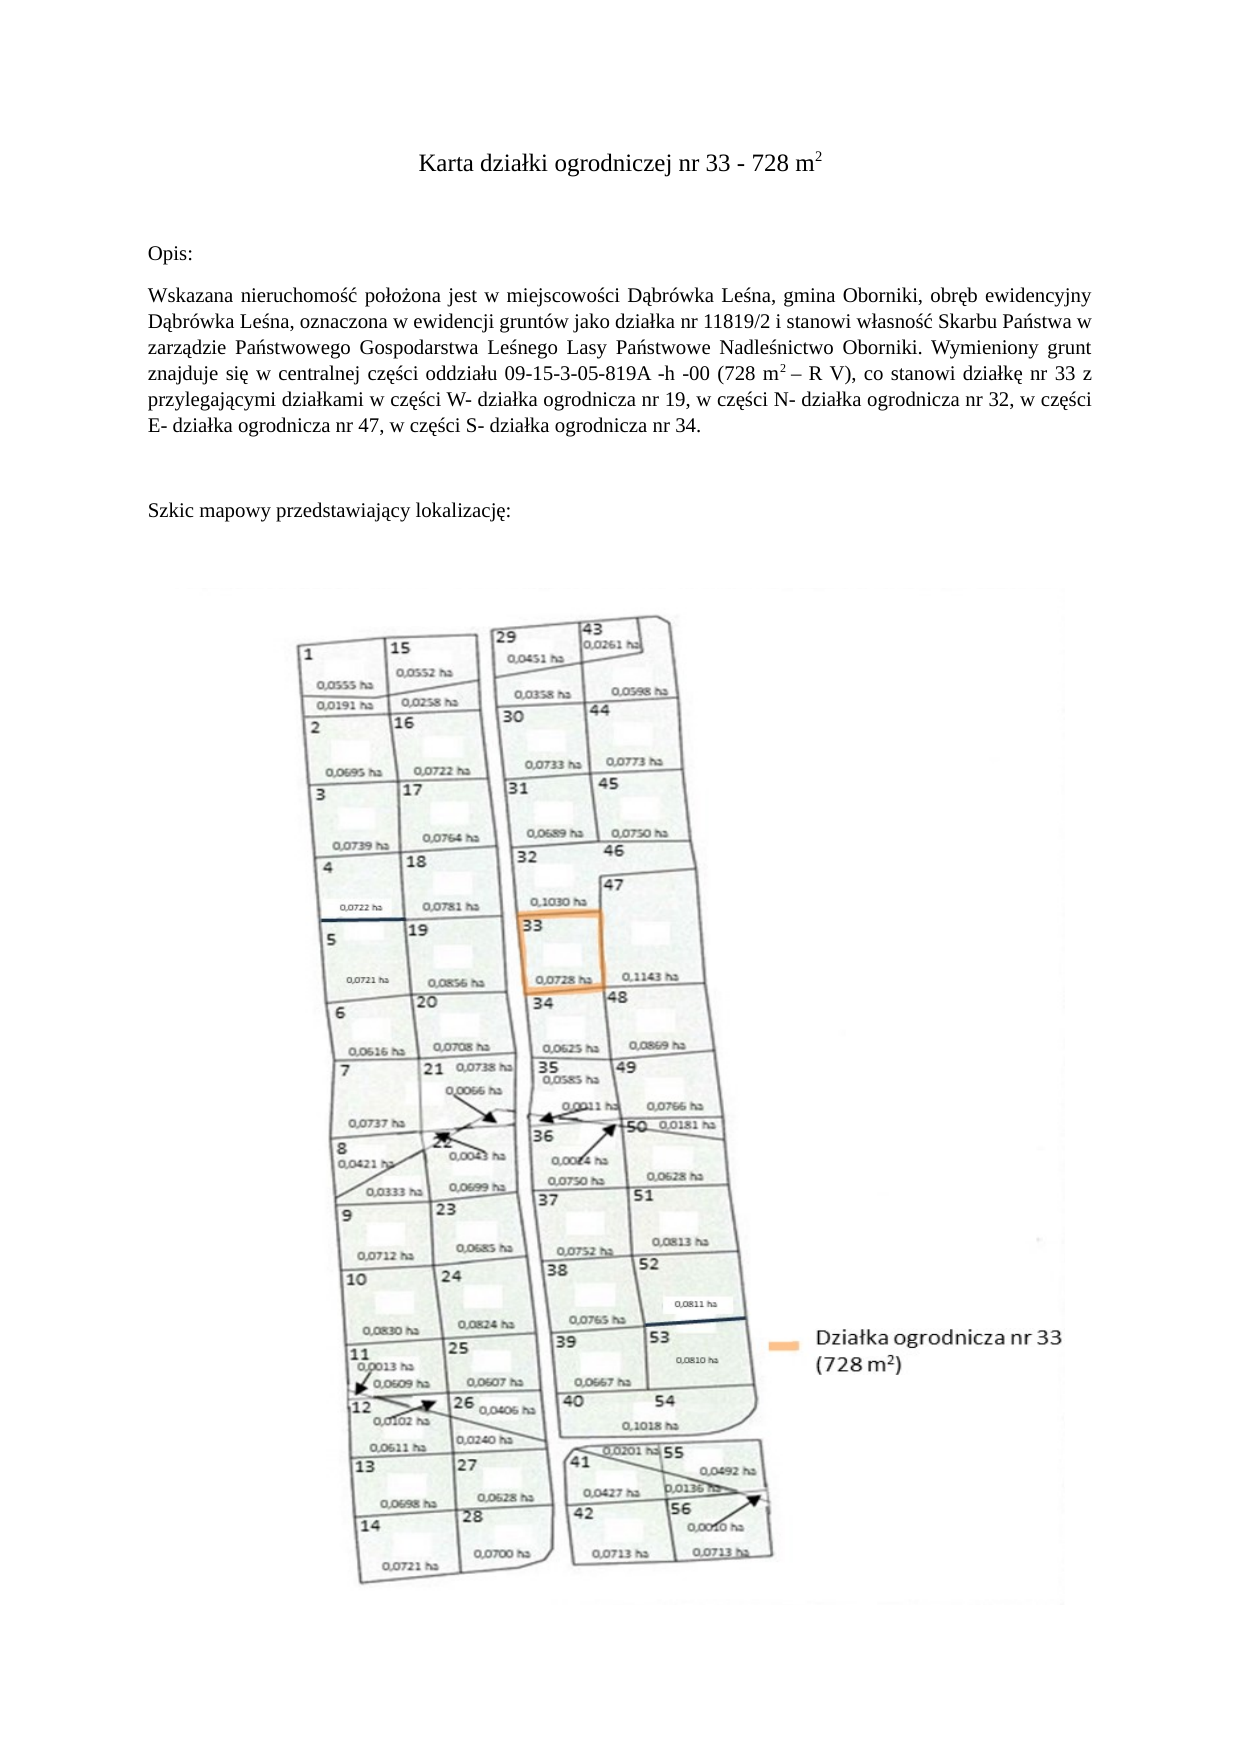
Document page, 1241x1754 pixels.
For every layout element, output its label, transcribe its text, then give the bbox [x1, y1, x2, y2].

text Wskazana nieruchomość położona jest w miejscowości Dąbrówka Leśna, gmina Oborniki, obręb ewidencyjny Dąbrówka Leśna, oznaczona w ewidencji gruntów jako działka nr 11819/2 i stanowi własność Skarbu Państwa w zarządzie Państwowego Gospodarstwa Leśnego Lasy Państwowe Nadleśnictwo Oborniki. Wymieniony grunt znajduje się w centralnej części oddziału 09-15-3-05-819A -h -00 (728 m2 – R V), co stanowi działkę nr 33 z przylegającymi działkami w części W- działka ogrodnicza nr 19, w części N- działka ogrodnicza nr 32, w części E- działka ogrodnicza nr 47, w części S- działka ogrodnicza nr 34. [148, 283, 1093, 437]
text Opis: [148, 240, 1093, 264]
picture [175, 588, 1065, 1605]
text Karta działki ogrodniczej nr 33 - 728 m2 [148, 148, 1093, 176]
text Szkic mapowy przedstawiający lokalizację: [148, 498, 1093, 522]
